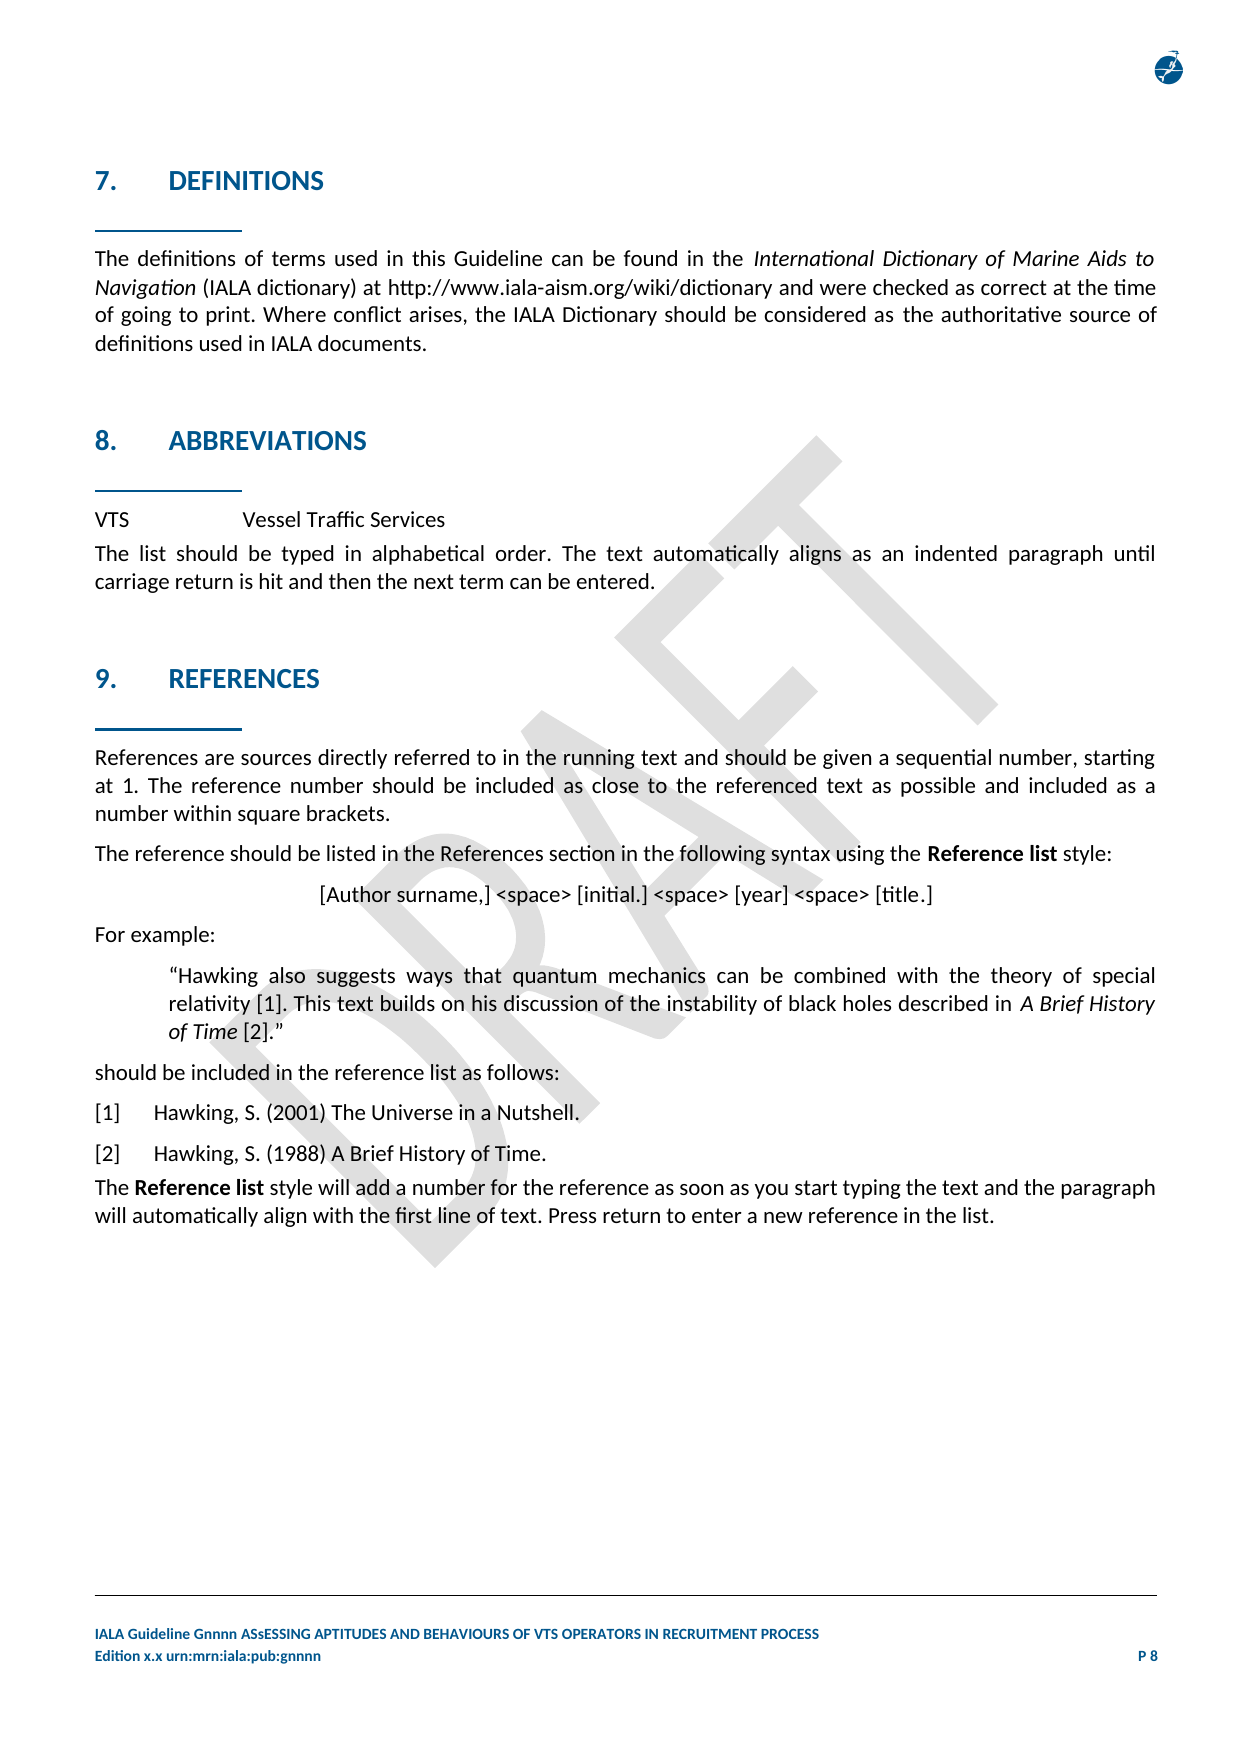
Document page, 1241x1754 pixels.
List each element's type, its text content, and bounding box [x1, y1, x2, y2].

text VTS Vessel Traffic Services [94, 505, 1157, 533]
subtitle abbreviations [94, 422, 1157, 458]
text The reference should be listed in the References section in the following syntax using the Reference list style: [94, 839, 1157, 868]
text For example: [94, 921, 1157, 949]
text The list should be typed in alphabetical order. The text automatically aligns as an indented paragraph until carriage return is hit and then the next term can be entered. [94, 539, 1157, 595]
subtitle DEFINITIONS [94, 162, 1157, 198]
picture [1123, 0, 1241, 119]
text Hawking, S. (2001) The Universe in a Nutshell. [94, 1098, 1157, 1126]
subtitle references [94, 661, 1157, 696]
text References are sources directly referred to in the running text and should be given a sequential number, starting at 1. The reference number should be included as close to the referenced text as possible and included as a number within square brackets. [94, 743, 1157, 827]
text Hawking, S. (1988) A Brief History of Time. [94, 1139, 1157, 1167]
text [Author surname,] <space> [initial.] <space> [year] <space> [title.] [94, 880, 1157, 908]
text The definitions of terms used in this Guideline can be found in the International Dictionary of Marine Aids to Navigation (IALA dictionary) at http://www.iala-aism.org/wiki/dictionary and were checked as correct at the time of going to print. Where conflict arises, the IALA Dictionary should be considered as the authoritative source of definitions used in IALA documents. [94, 244, 1157, 357]
text “Hawking also suggests ways that quantum mechanics can be combined with the theory of special relativity [1]. This text builds on his discussion of the instability of black holes described in A Brief History of Time [2].” [168, 961, 1157, 1045]
text The Reference list style will add a number for the reference as soon as you start typing the text and the paragraph will automatically align with the first line of text. Press return to enter a new reference in the list. [94, 1173, 1157, 1229]
text should be included in the reference list as follows: [94, 1058, 1157, 1086]
